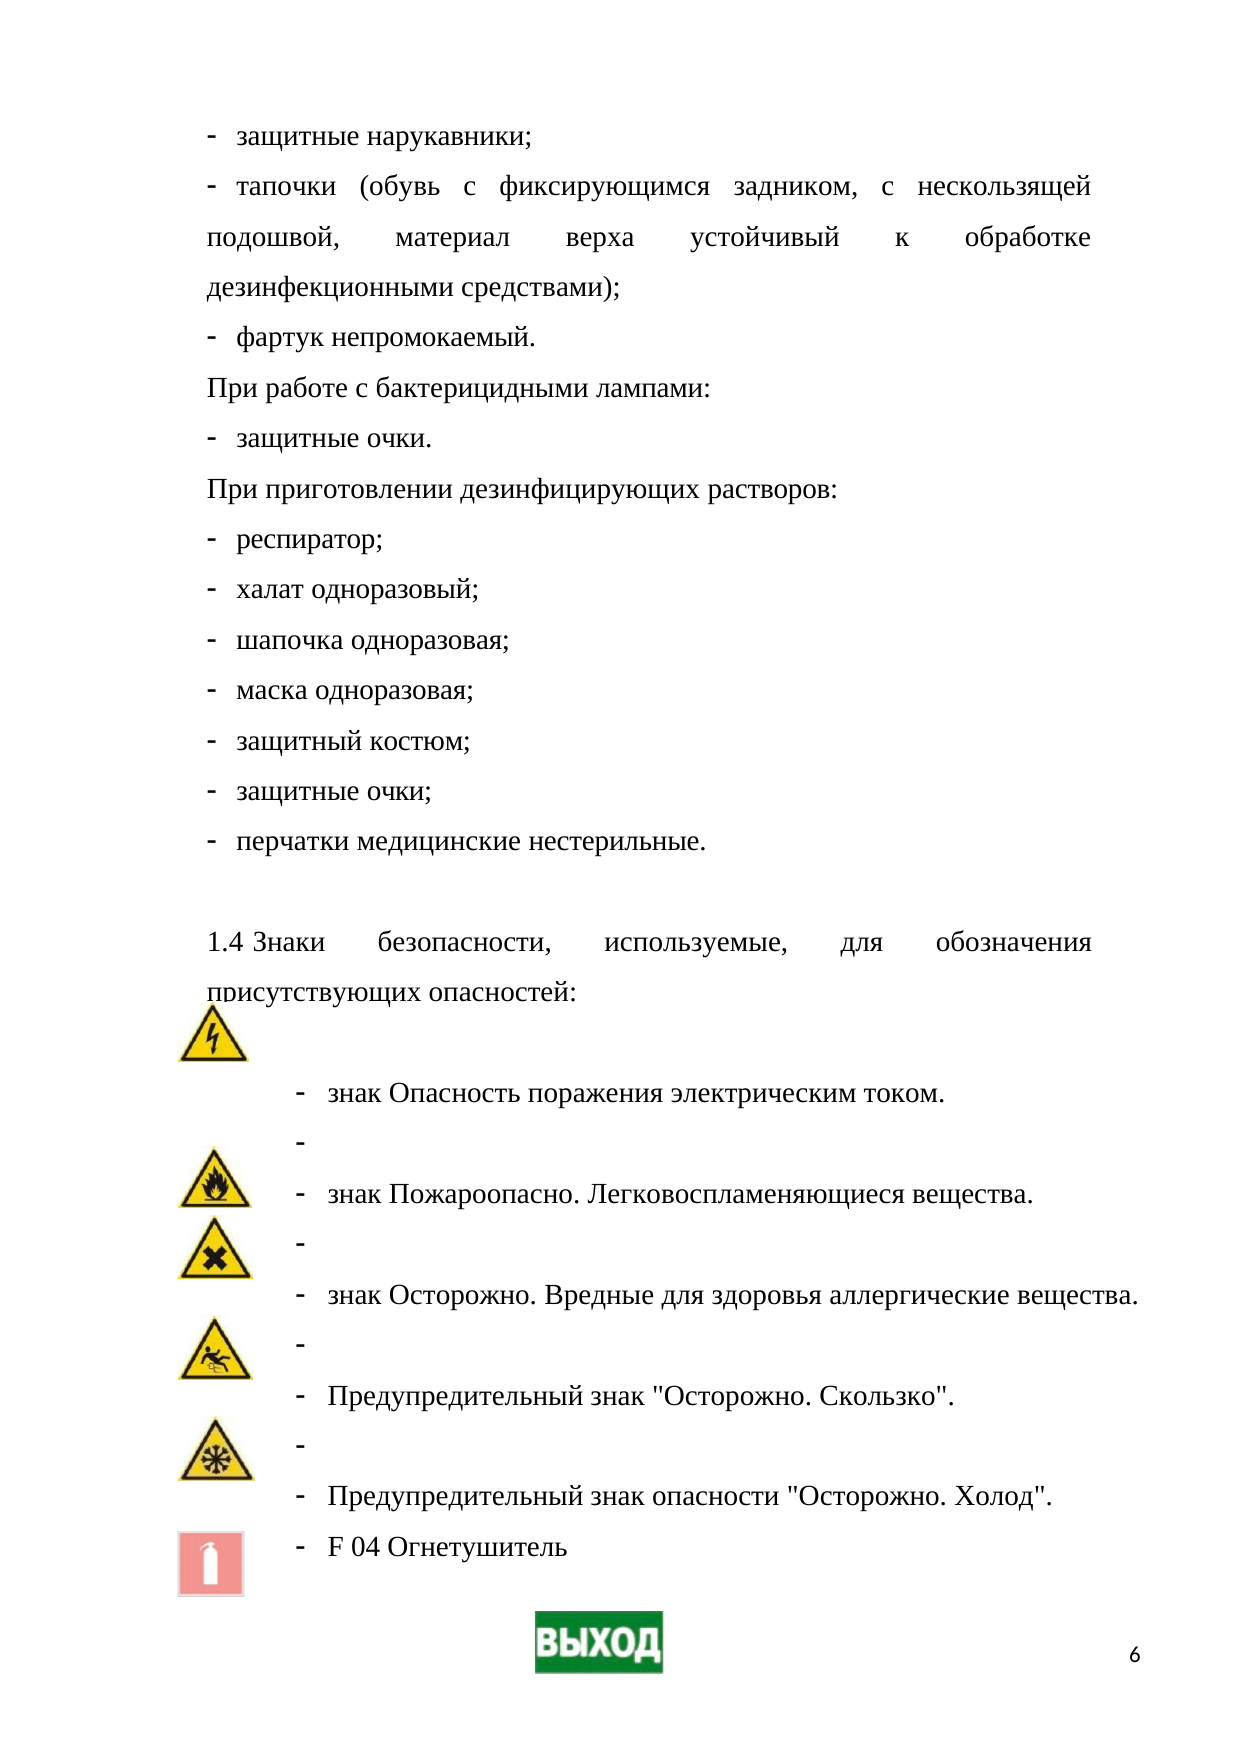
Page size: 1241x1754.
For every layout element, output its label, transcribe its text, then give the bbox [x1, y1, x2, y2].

picture [534, 1611, 664, 1674]
list респиратор; [207, 521, 1152, 555]
list знак Пожароопасно. Легковоспламеняющиеся вещества. [177, 1176, 1151, 1210]
list маска одноразовая; [207, 672, 1152, 706]
text При работе с бактерицидными лампами: [207, 370, 1152, 403]
list защитные очки; [207, 773, 1152, 807]
picture [177, 1146, 253, 1208]
list F 04 Огнетушитель [177, 1529, 1151, 1563]
list Знаки безопасности, используемые, для обозначения присутствующих опасностей: [207, 924, 1092, 1008]
picture [177, 1531, 245, 1597]
list фартук непромокаемый. [207, 319, 1152, 353]
list Предупредительный знак "Осторожно. Скользко". [177, 1378, 1151, 1411]
list халат одноразовый; [207, 571, 1152, 605]
list защитные очки. [207, 420, 1152, 454]
list перчатки медицинские нестерильные. [207, 823, 1152, 857]
list знак Осторожно. Вредные для здоровья аллергические вещества. [177, 1277, 1151, 1311]
picture [177, 1315, 254, 1380]
text При приготовлении дезинфицирующих растворов: [207, 471, 1152, 504]
picture [177, 1215, 254, 1279]
picture [177, 1002, 249, 1062]
list знак Опасность поражения электрическим током. [177, 1075, 1151, 1109]
list тапочки (обувь с фиксирующимся задником, с нескользящей подошвой, материал верха устойчивый к обработке дезинфекционными средствами); [207, 168, 1091, 303]
list шапочка одноразовая; [207, 622, 1152, 656]
list Предупредительный знак опасности "Осторожно. Холод". [177, 1478, 1151, 1512]
list защитный костюм; [207, 723, 1152, 756]
picture [177, 1416, 256, 1481]
list защитные нарукавники; [207, 118, 1152, 152]
